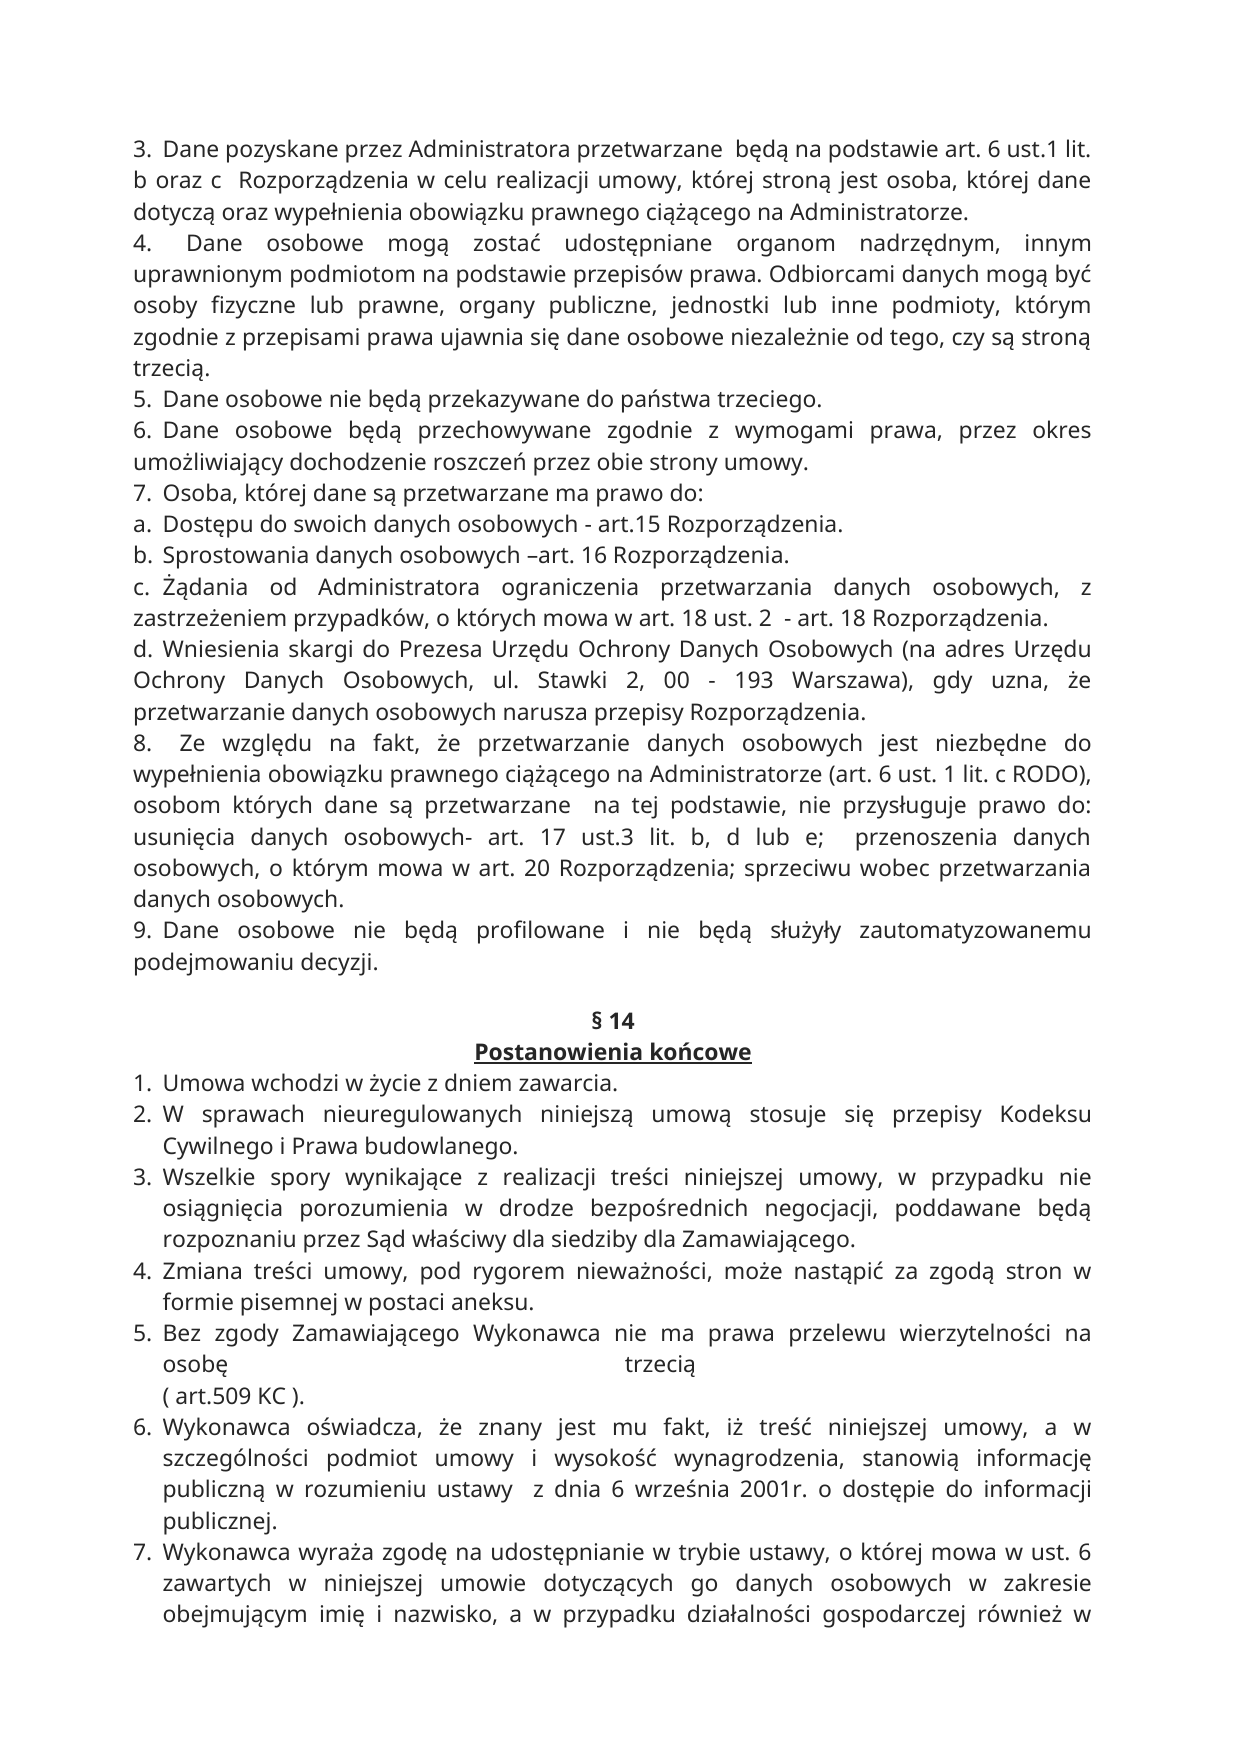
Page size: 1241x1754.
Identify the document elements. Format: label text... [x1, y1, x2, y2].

list W sprawach nieuregulowanych niniejszą umową stosuje się przepisy Kodeksu Cywilnego i Prawa budowlanego. [133, 1098, 1093, 1161]
list Dane pozyskane przez Administratora przetwarzane będą na podstawie art. 6 ust.1 lit. b oraz c Rozporządzenia w celu realizacji umowy, której stroną jest osoba, której dane dotyczą oraz wypełnienia obowiązku prawnego ciążącego na Administratorze. [133, 133, 1093, 227]
list Bez zgody Zamawiającego Wykonawca nie ma prawa przelewu wierzytelności na osobę trzecią ( art.509 KC ). [133, 1317, 1093, 1411]
list Wniesienia skargi do Prezesa Urzędu Ochrony Danych Osobowych (na adres Urzędu Ochrony Danych Osobowych, ul. Stawki 2, 00 - 193 Warszawa), gdy uzna, że przetwarzanie danych osobowych narusza przepisy Rozporządzenia. [133, 633, 1093, 727]
list Wykonawca oświadcza, że znany jest mu fakt, iż treść niniejszej umowy, a w szczególności podmiot umowy i wysokość wynagrodzenia, stanowią informację publiczną w rozumieniu ustawy z dnia 6 września 2001r. o dostępie do informacji publicznej. [133, 1411, 1093, 1536]
list Sprostowania danych osobowych –art. 16 Rozporządzenia. [133, 539, 1093, 570]
text § 14 [133, 1005, 1093, 1036]
list Dane osobowe nie będą przekazywane do państwa trzeciego. [133, 383, 1093, 414]
list Żądania od Administratora ograniczenia przetwarzania danych osobowych, z zastrzeżeniem przypadków, o których mowa w art. 18 ust. 2 - art. 18 Rozporządzenia. [133, 570, 1093, 633]
list Dane osobowe nie będą profilowane i nie będą służyły zautomatyzowanemu podejmowaniu decyzji. [133, 914, 1093, 977]
list Osoba, której dane są przetwarzane ma prawo do: [133, 477, 1093, 508]
list Dane osobowe będą przechowywane zgodnie z wymogami prawa, przez okres umożliwiający dochodzenie roszczeń przez obie strony umowy. [133, 414, 1093, 477]
list Umowa wchodzi w życie z dniem zawarcia. [133, 1067, 1093, 1098]
list Zmiana treści umowy, pod rygorem nieważności, może nastąpić za zgodą stron w formie pisemnej w postaci aneksu. [133, 1255, 1093, 1317]
text Postanowienia końcowe [133, 1036, 1093, 1067]
list Ze względu na fakt, że przetwarzanie danych osobowych jest niezbędne do wypełnienia obowiązku prawnego ciążącego na Administratorze (art. 6 ust. 1 lit. c RODO), osobom których dane są przetwarzane na tej podstawie, nie przysługuje prawo do: usunięcia danych osobowych- art. 17 ust.3 lit. b, d lub e; przenoszenia danych osobowych, o którym mowa w art. 20 Rozporządzenia; sprzeciwu wobec przetwarzania danych osobowych. [133, 727, 1093, 914]
list Dane osobowe mogą zostać udostępniane organom nadrzędnym, innym uprawnionym podmiotom na podstawie przepisów prawa. Odbiorcami danych mogą być osoby fizyczne lub prawne, organy publiczne, jednostki lub inne podmioty, którym zgodnie z przepisami prawa ujawnia się dane osobowe niezależnie od tego, czy są stroną trzecią. [133, 227, 1093, 383]
list Wszelkie spory wynikające z realizacji treści niniejszej umowy, w przypadku nie osiągnięcia porozumienia w drodze bezpośrednich negocjacji, poddawane będą rozpoznaniu przez Sąd właściwy dla siedziby dla Zamawiającego. [133, 1161, 1093, 1255]
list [133, 1536, 1093, 1630]
list Dostępu do swoich danych osobowych - art.15 Rozporządzenia. [133, 508, 1093, 539]
